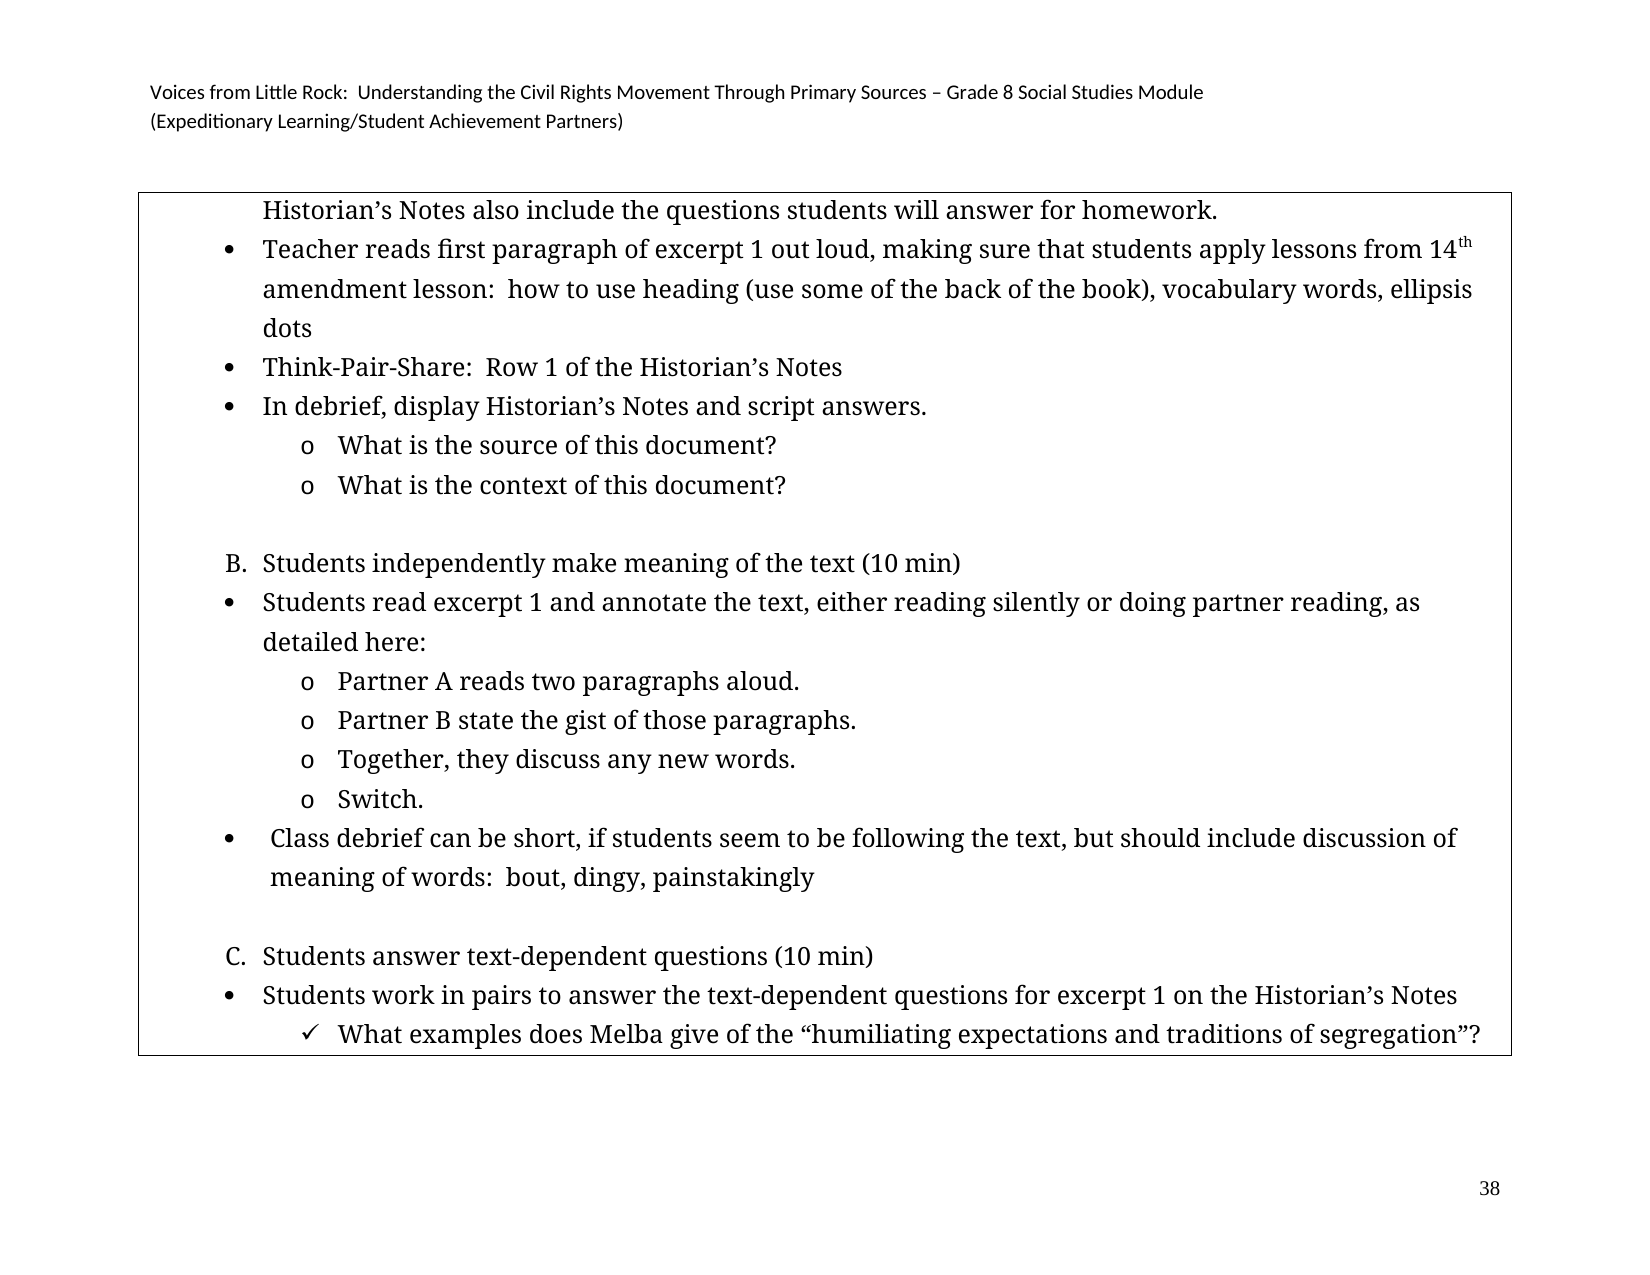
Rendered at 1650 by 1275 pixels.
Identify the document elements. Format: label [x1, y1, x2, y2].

table_cell [139, 193, 1511, 1055]
